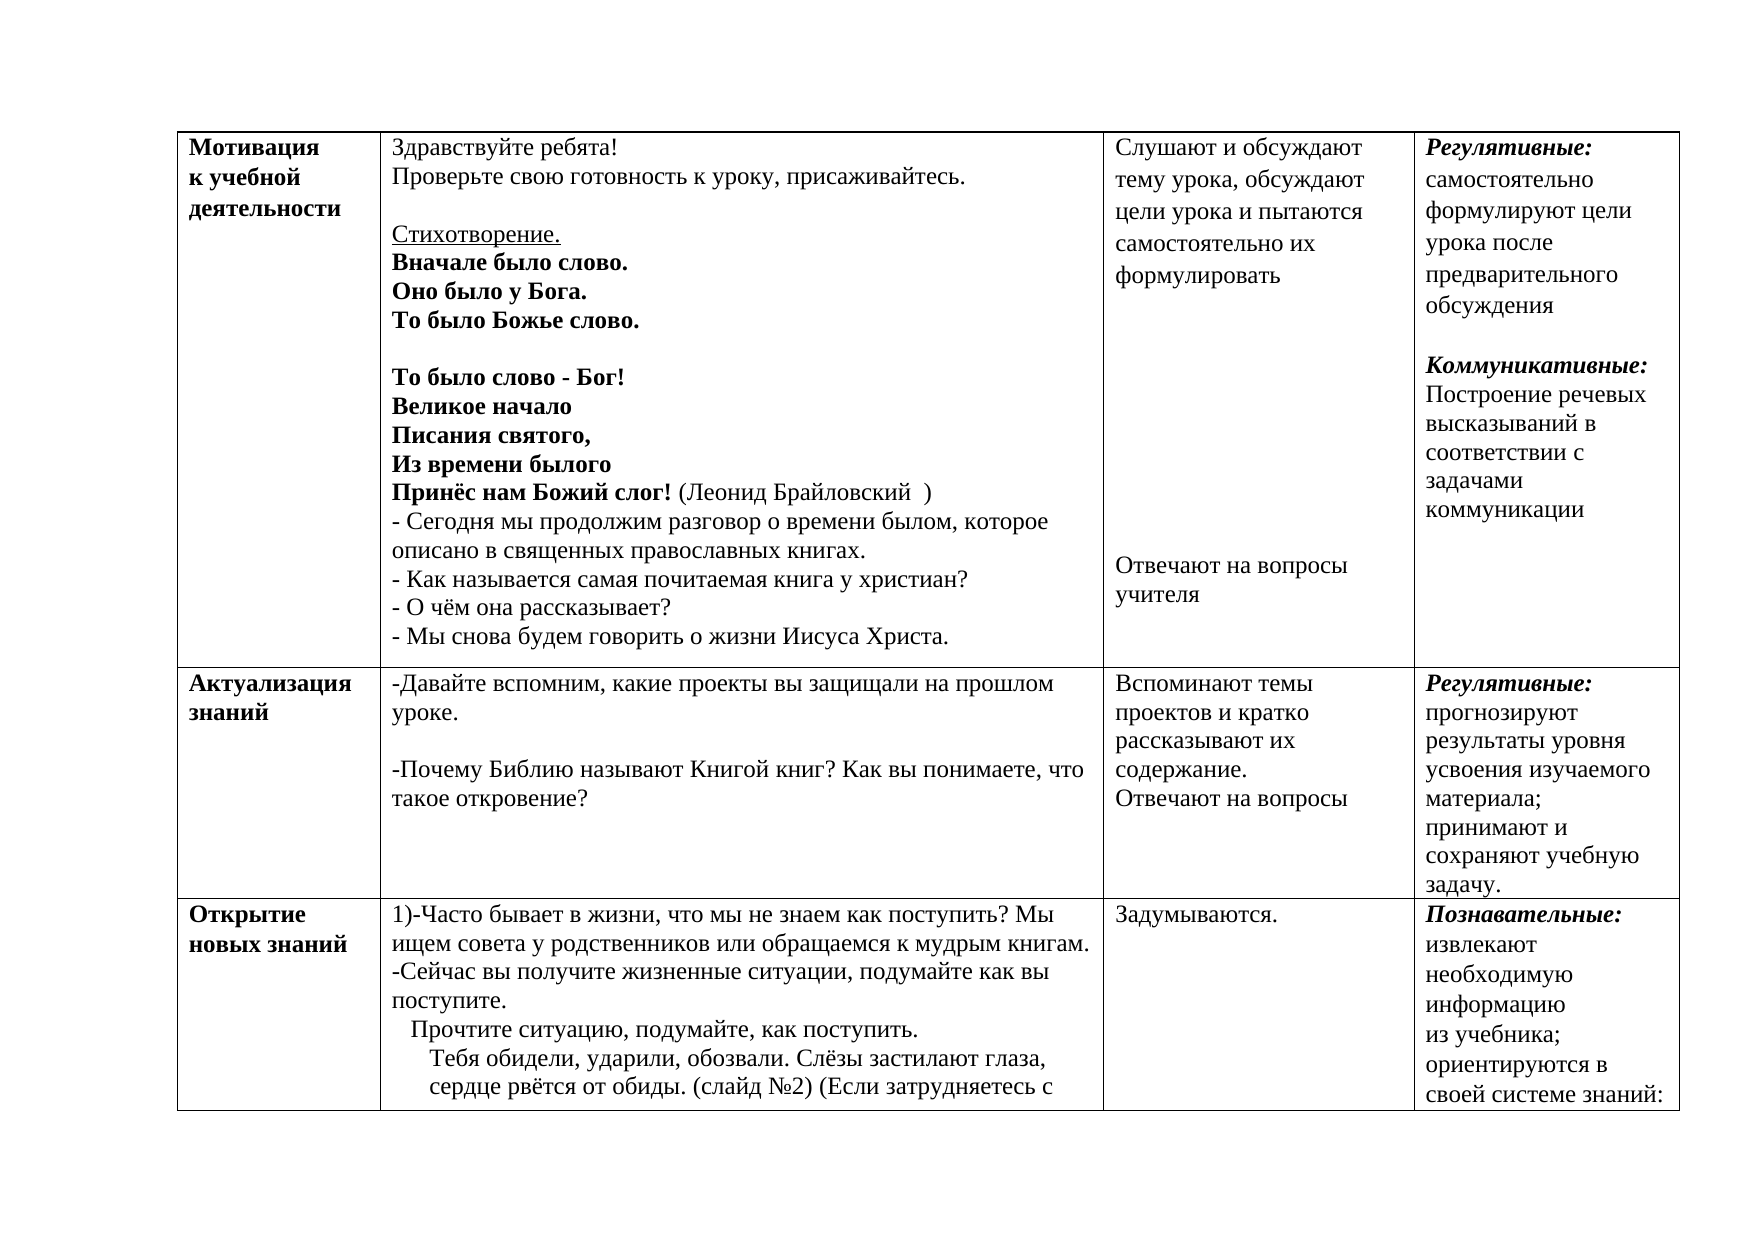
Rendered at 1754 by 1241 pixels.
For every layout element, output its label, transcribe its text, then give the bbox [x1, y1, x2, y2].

table_cell Актуализация знаний [178, 668, 380, 898]
table_cell Слушают и обсуждают тему урока, обсуждают цели урока и пытаются самостоятельно их формулировать Отвечают на вопросы учителя [1104, 133, 1414, 667]
table_cell Регулятивные: самостоятельно формулируют цели урока после предварительного обсуждения Коммуникативные: Построение речевых высказываний в соответствии с задачами коммуникации [1415, 133, 1679, 667]
table_cell Здравствуйте ребята! Проверьте свою готовность к уроку, присаживайтесь. Стихотворение. Вначале было слово. Оно было у Бога. То было Божье слово. То было слово - Бог! Великое начало Писания святого, Из времени былого Принёс нам Божий слог! (Леонид Брайловский ) - Сегодня мы продолжим разговор о времени былом, которое описано в священных православных книгах. - Как называется самая почитаемая книга у христиан? - О чём она рассказывает? - Мы снова будем говорить о жизни Иисуса Христа. [381, 133, 1103, 667]
table_cell Регулятивные: прогнозируют результаты уровня усвоения изучаемого материала; принимают и сохраняют учебную задачу. [1415, 668, 1679, 898]
table_cell -Давайте вспомним, какие проекты вы защищали на прошлом уроке. -Почему Библию называют Книгой книг? Как вы понимаете, что такое откровение? [381, 668, 1103, 898]
table_cell Вспоминают темы проектов и кратко рассказывают их содержание. Отвечают на вопросы [1104, 668, 1414, 898]
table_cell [381, 899, 1103, 1109]
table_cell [1104, 899, 1414, 1109]
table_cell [1415, 899, 1679, 1109]
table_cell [178, 899, 380, 1109]
table_cell Мотивация к учебной деятельности [178, 133, 380, 667]
